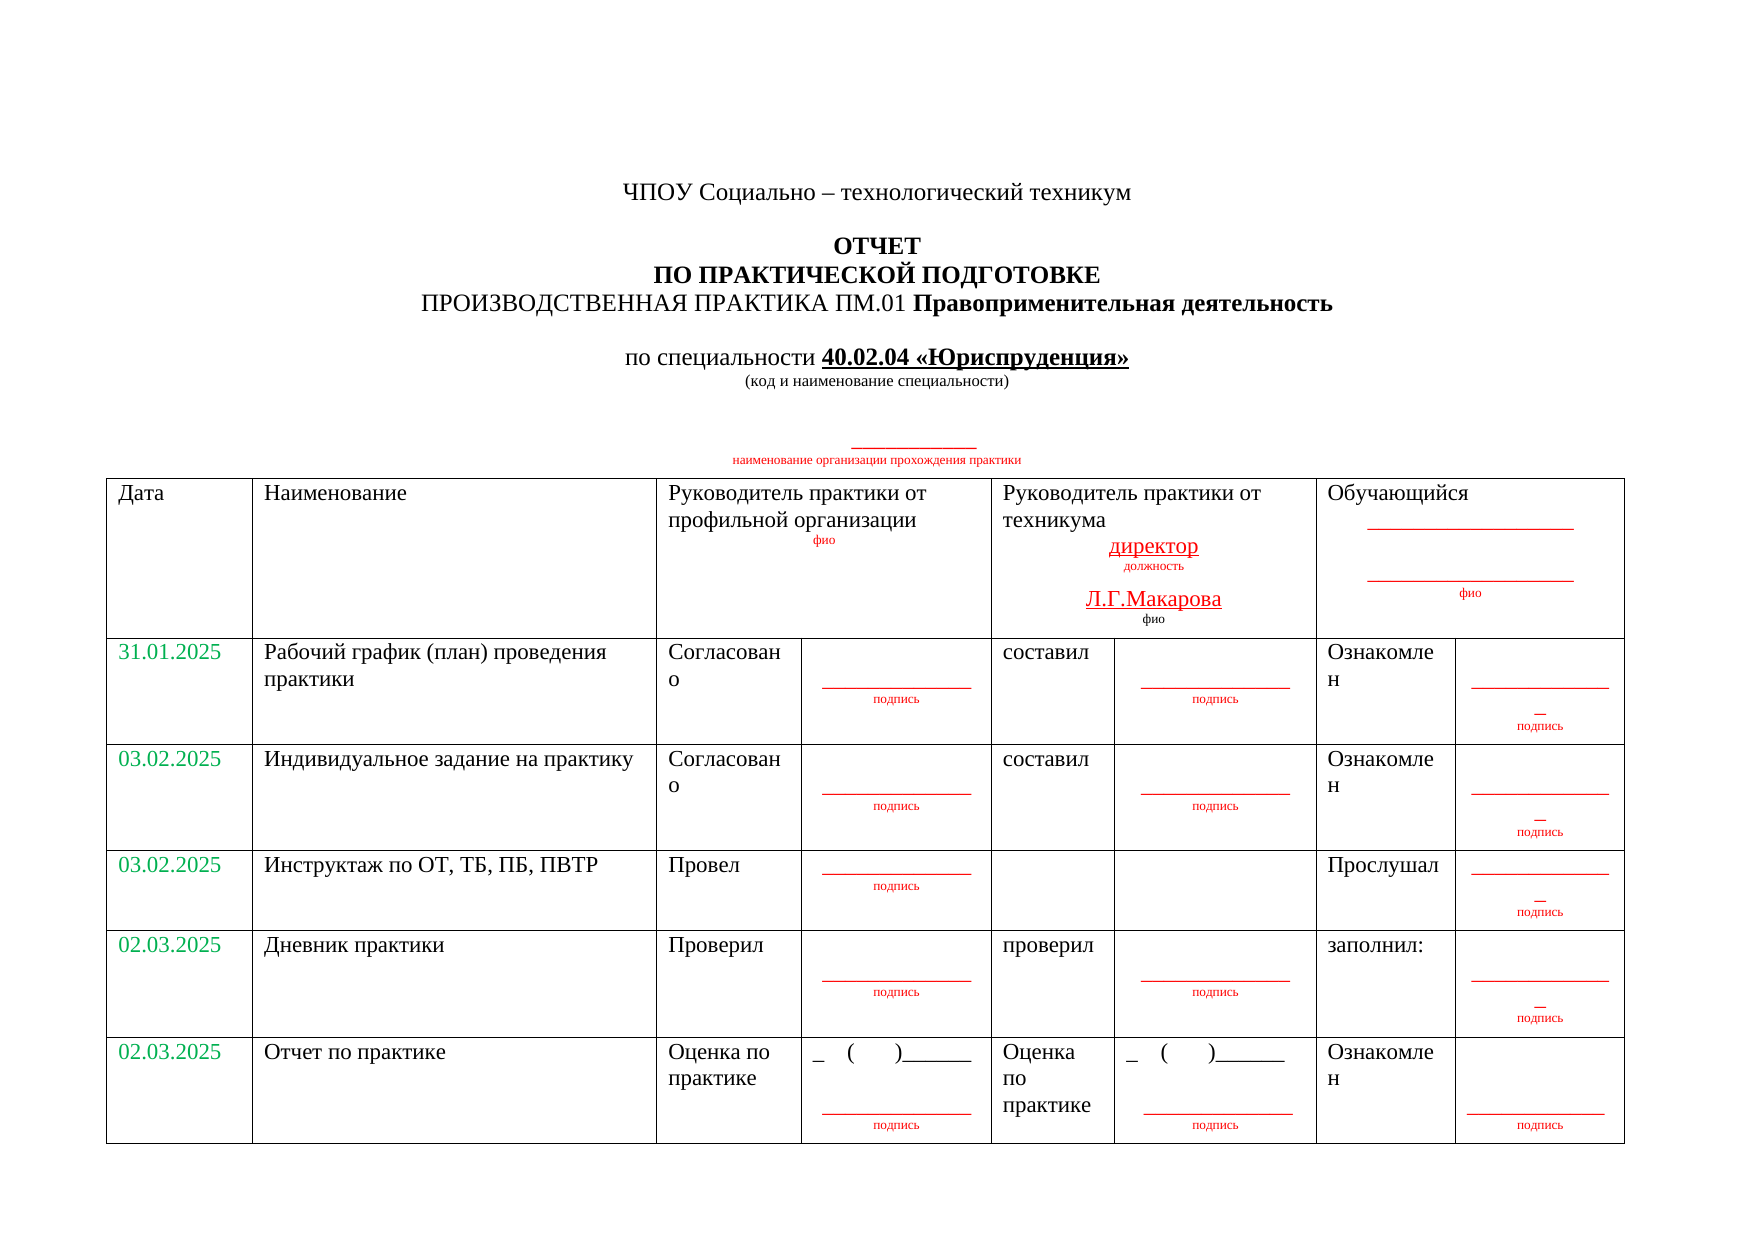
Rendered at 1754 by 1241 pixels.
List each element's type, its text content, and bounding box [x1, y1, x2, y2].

table_cell Оценка по практике [992, 1038, 1114, 1143]
table_cell Проверил [657, 931, 801, 1037]
table_cell _____________ подпись [1456, 745, 1624, 850]
table_cell Отчет по практике [253, 1038, 656, 1143]
table_header Руководитель практики от техникума директор должность Л.Г.Макарова фио [992, 479, 1316, 637]
table_cell _____________ подпись [802, 931, 991, 1037]
table_cell [1115, 851, 1316, 930]
text ПРОИЗВОДСТВЕННАЯ ПРАКТИКА ПМ.01 Правоприменительная деятельность [118, 288, 1636, 317]
table_cell Ознакомлен [1317, 1038, 1455, 1143]
table_cell Ознакомлен [1317, 745, 1455, 850]
table_header Наименование [253, 479, 656, 637]
text ___________ [192, 424, 1636, 452]
table_cell _____________ подпись [1456, 931, 1624, 1037]
text ЧПОУ Социально – технологический техникум [118, 177, 1636, 206]
text наименование организации прохождения практики [118, 452, 1636, 478]
table_cell _____________ подпись [802, 639, 991, 744]
text (код и наименование специальности) [118, 371, 1636, 390]
table_cell проверил [992, 931, 1114, 1037]
text ПО ПРАКТИЧЕСКОЙ ПОДГОТОВКЕ [118, 260, 1636, 288]
table_cell Дневник практики [253, 931, 656, 1037]
table_cell Оценка по практике [657, 1038, 801, 1143]
table_cell заполнил: [1317, 931, 1455, 1037]
table_cell 02.03.2025 [107, 1038, 252, 1143]
table_cell [992, 851, 1114, 930]
table_cell 31.01.2025 [107, 639, 252, 744]
table_cell _____________ подпись [1456, 639, 1624, 744]
table_cell Инструктаж по ОТ, ТБ, ПБ, ПВТР [253, 851, 656, 930]
table_cell _____________ подпись [1115, 639, 1316, 744]
table_cell составил [992, 745, 1114, 850]
table_cell _ ( )______ _____________ подпись [802, 1038, 991, 1143]
text ОТЧЕТ [118, 231, 1636, 260]
table_cell _____________ подпись [1115, 745, 1316, 850]
table_cell Согласовано [657, 745, 801, 850]
table_header Дата [107, 479, 252, 637]
table_cell _ ( )______ _____________ подпись [1115, 1038, 1316, 1143]
table_header Обучающийся __________________ __________________ фио [1317, 479, 1624, 637]
table_cell 02.03.2025 [107, 931, 252, 1037]
table_cell Ознакомлен [1317, 639, 1455, 744]
table_cell _____________ подпись [802, 745, 991, 850]
table_cell 03.02.2025 [107, 851, 252, 930]
table_header Руководитель практики от профильной организации фио [657, 479, 991, 637]
table_cell _____________ подпись [1456, 851, 1624, 930]
table_cell 03.02.2025 [107, 745, 252, 850]
table_cell Провел [657, 851, 801, 930]
table_cell Индивидуальное задание на практику [253, 745, 656, 850]
table_cell ____________ подпись [1456, 1038, 1624, 1143]
table_cell Согласовано [657, 639, 801, 744]
text по специальности 40.02.04 «Юриспруденция» [118, 342, 1636, 371]
table_cell Прослушал [1317, 851, 1455, 930]
table_cell составил [992, 639, 1114, 744]
table_cell _____________ подпись [802, 851, 991, 930]
table_cell _____________ подпись [1115, 931, 1316, 1037]
table_cell Рабочий график (план) проведения практики [253, 639, 656, 744]
